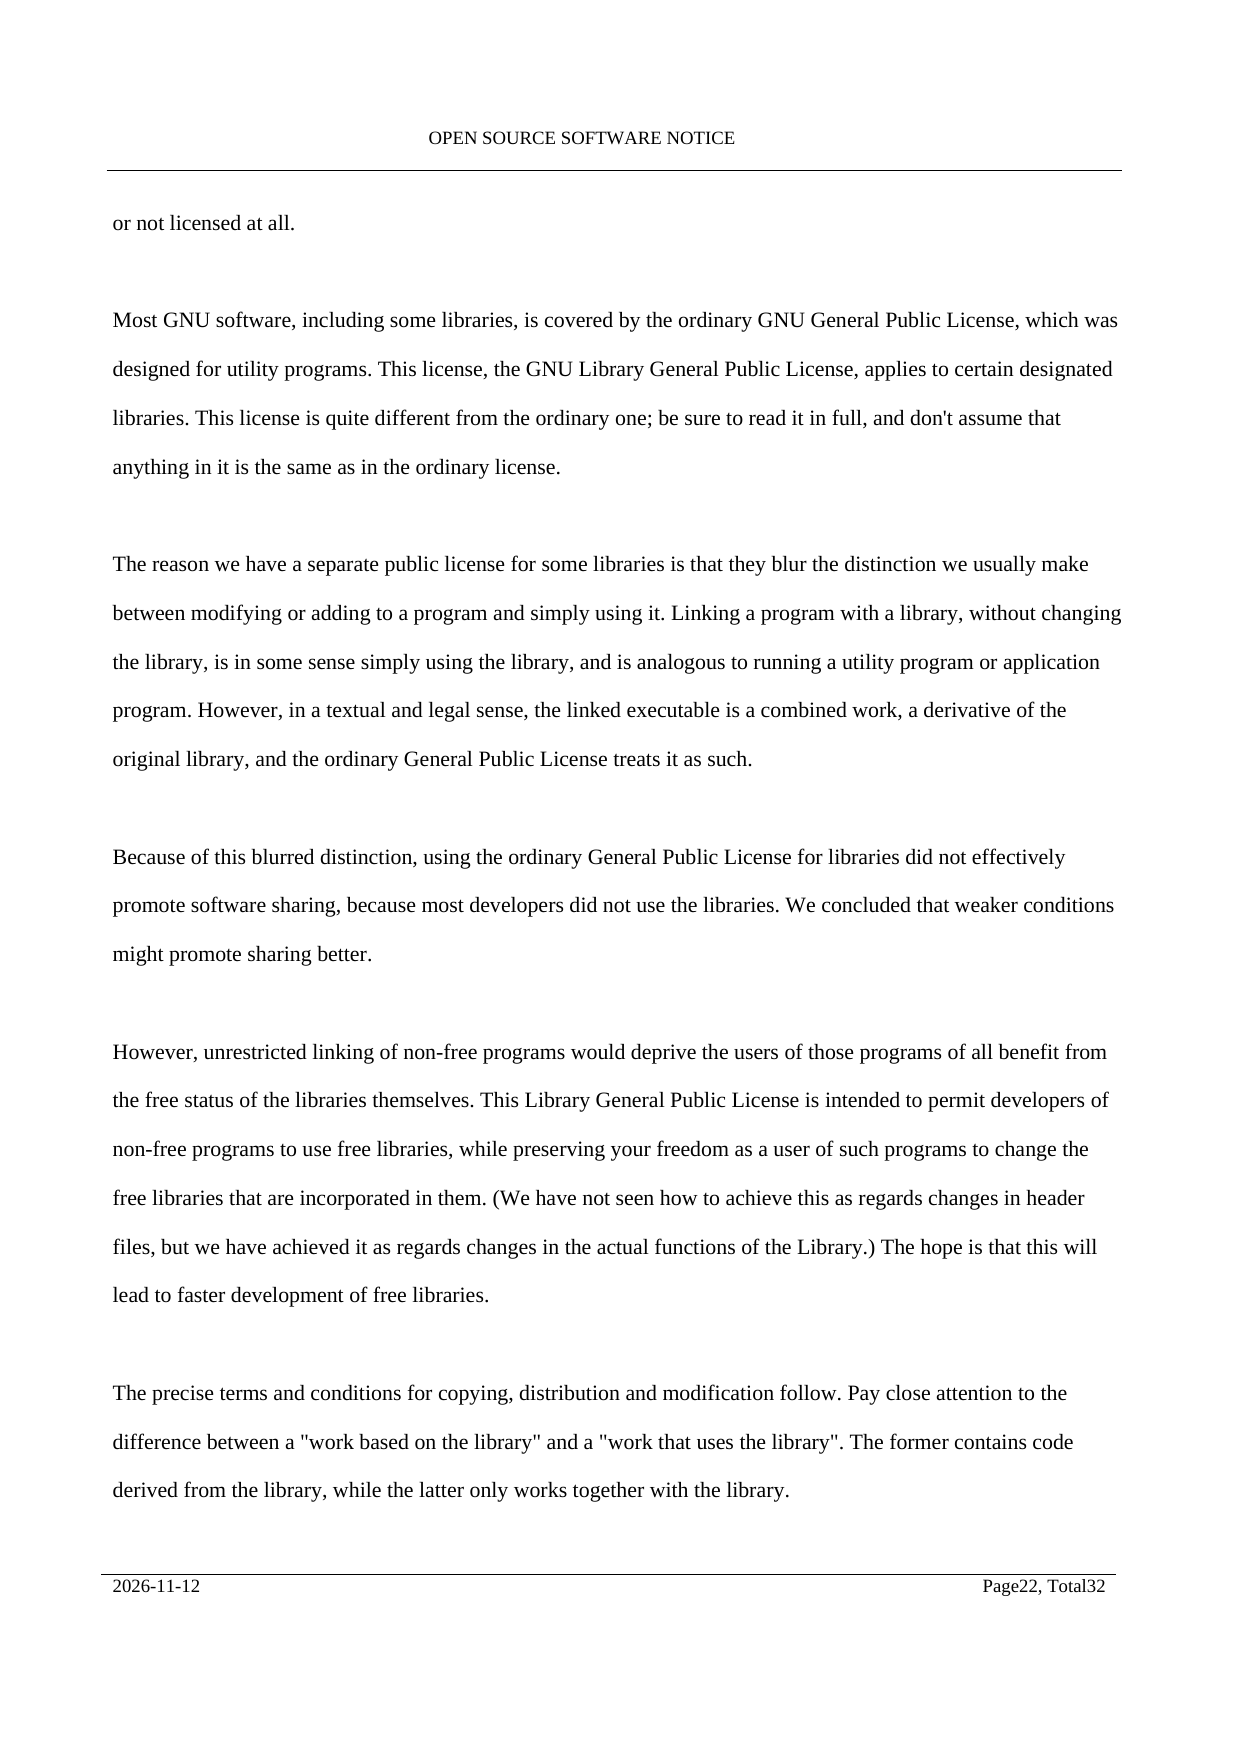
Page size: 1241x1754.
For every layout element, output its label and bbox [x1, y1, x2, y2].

text [112, 206, 1128, 1506]
